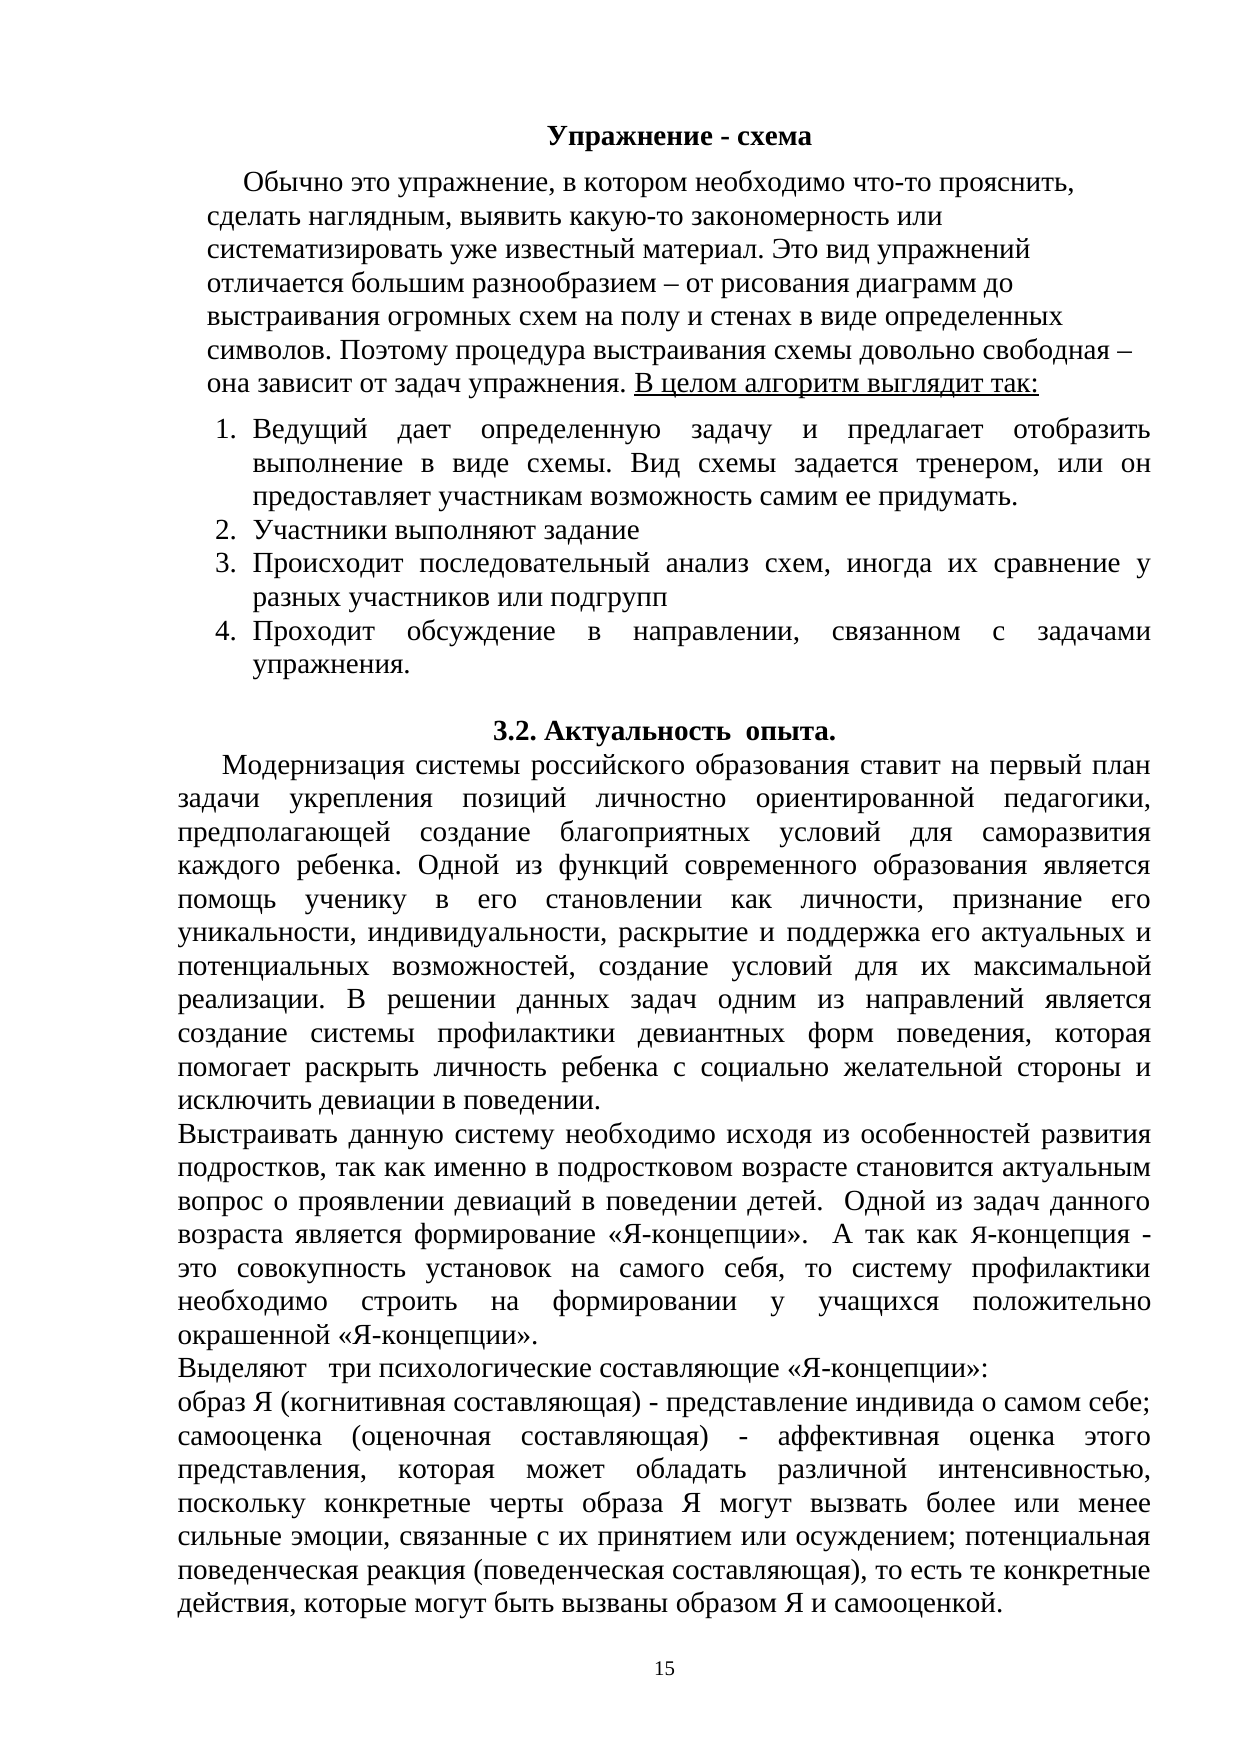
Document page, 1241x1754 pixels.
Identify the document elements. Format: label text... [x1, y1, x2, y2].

list Ведущий дает определенную задачу и предлагает отобразить выполнение в виде схемы. Вид схемы задается тренером, или он предоставляет участникам возможность самим ее придумать. [215, 411, 1152, 512]
text Выделяют три психологические составляющие «Я-концепции»: [177, 1351, 1152, 1384]
text 3.2. Актуальность опыта. [177, 713, 1152, 747]
text Обычно это упражнение, в котором необходимо что-то прояснить, сделать наглядным, выявить какую-то закономерность или систематизировать уже известный материал. Это вид упражнений отличается большим разнообразием – от рисования диаграмм до выстраивания огромных схем на полу и стенах в виде определенных символов. Поэтому процедура выстраивания схемы довольно свободная – она зависит от задач упражнения. В целом алгоритм выглядит так: [207, 164, 1152, 399]
text Упражнение - схема [207, 118, 1152, 152]
list Проходит обсуждение в направлении, связанном с задачами упражнения. [215, 613, 1152, 680]
text образ Я (когнитивная составляющая) - представление индивида о самом себе; самооценка (оценочная составляющая) - аффективная оценка этого представления, которая может обладать различной интенсивностью, поскольку конкретные черты образа Я могут вызвать более или менее сильные эмоции, связанные с их принятием или осуждением; потенциальная поведенческая реакция (поведенческая составляющая), то есть те конкретные действия, которые могут быть вызваны образом Я и самооценкой. [177, 1384, 1152, 1619]
list Участники выполняют задание [215, 512, 1152, 546]
text Выстраивать данную систему необходимо исходя из особенностей развития подростков, так как именно в подростковом возрасте становится актуальным вопрос о проявлении девиаций в поведении детей. Одной из задач данного возраста является формирование «Я-концепции». А так как Я-концепция - это совокупность установок на самого себя, то систему профилактики необходимо строить на формировании у учащихся положительно окрашенной «Я-концепции». [177, 1116, 1152, 1351]
text Модернизация системы российского образования ставит на первый план задачи укрепления позиций личностно ориентированной педагогики, предполагающей создание благоприятных условий для саморазвития каждого ребенка. Одной из функций современного образования является помощь ученику в его становлении как личности, признание его уникальности, индивидуальности, раскрытие и поддержка его актуальных и потенциальных возможностей, создание условий для их максимальной реализации. В решении данных задач одним из направлений является создание системы профилактики девиантных форм поведения, которая помогает раскрыть личность ребенка с социально желательной стороны и исключить девиации в поведении. [177, 747, 1152, 1116]
list Происходит последовательный анализ схем, иногда их сравнение у разных участников или подгрупп [215, 546, 1152, 613]
